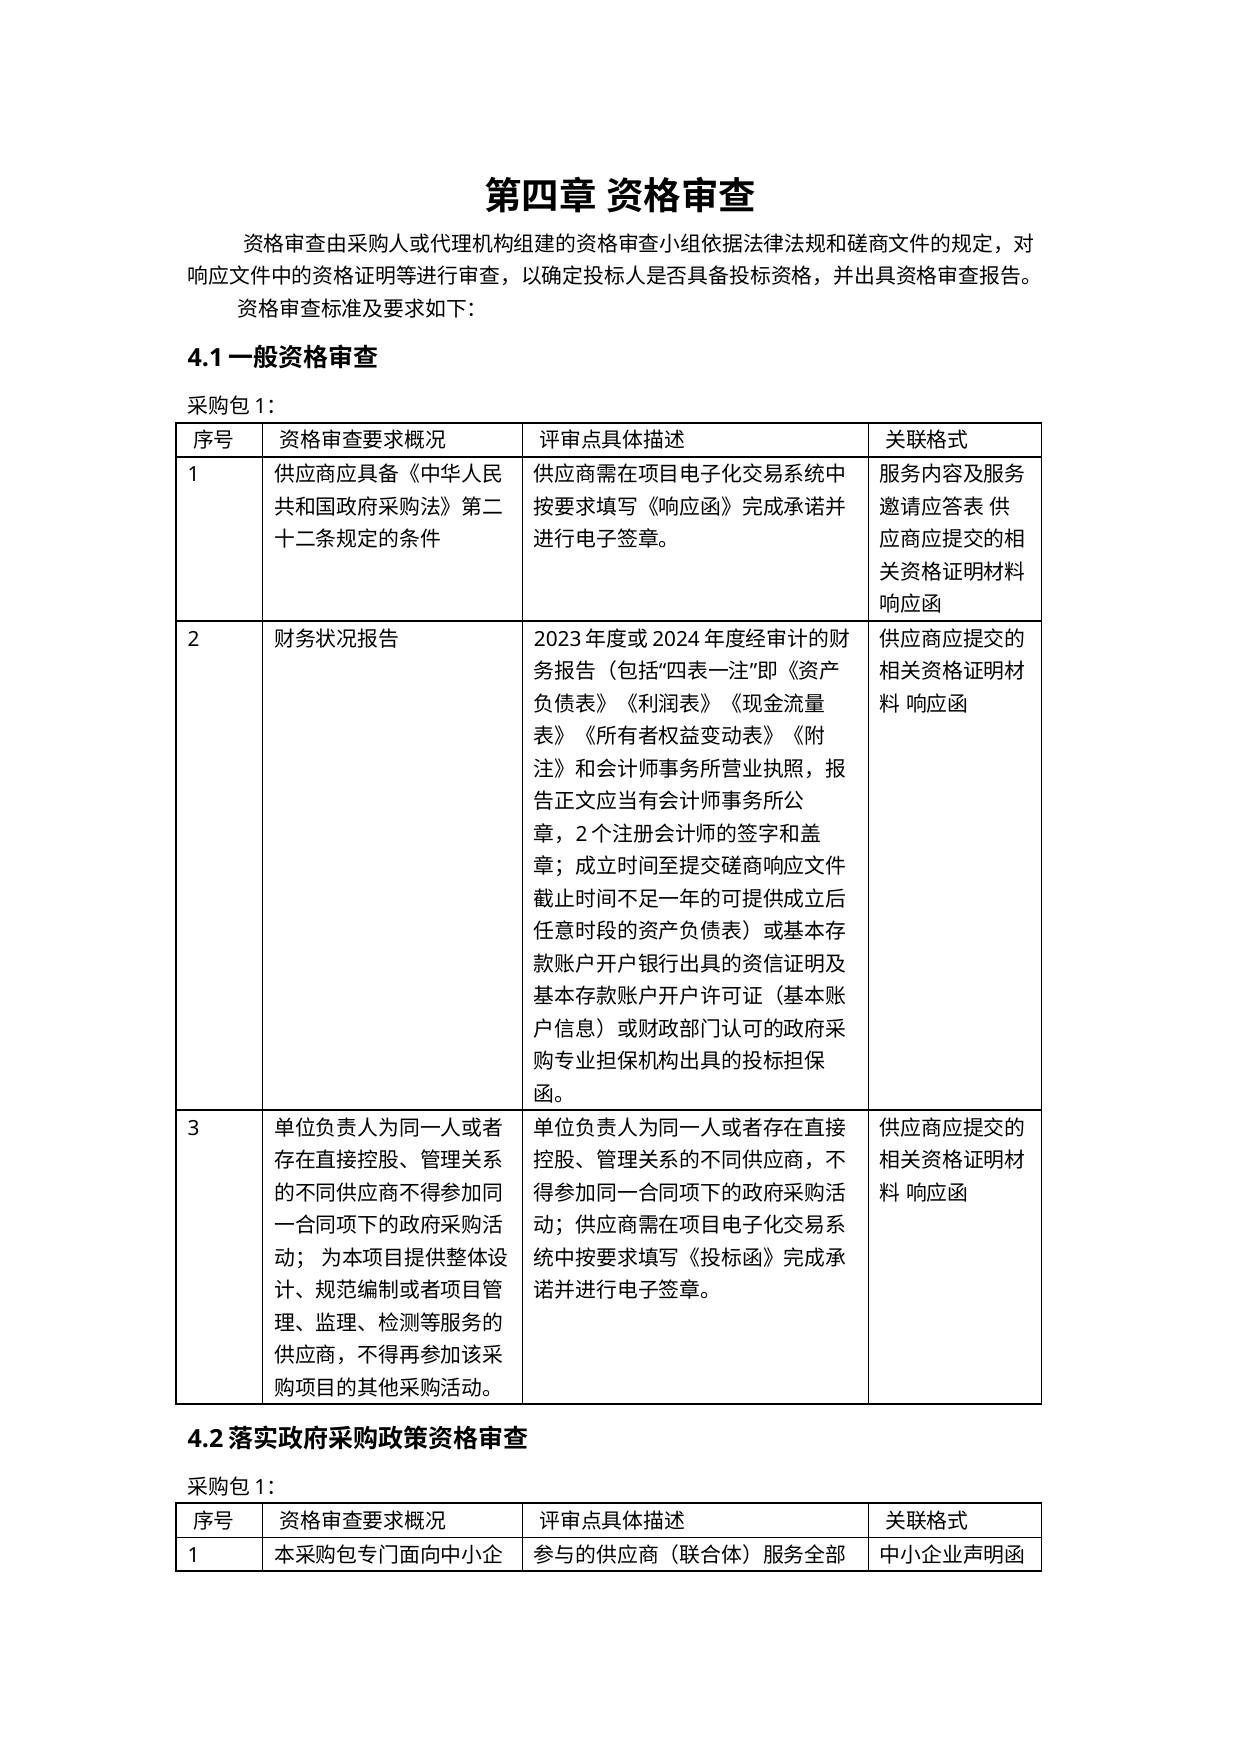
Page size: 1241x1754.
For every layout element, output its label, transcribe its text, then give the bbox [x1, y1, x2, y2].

table_cell 1 [177, 458, 262, 620]
text 4.1一般资格审查 [187, 324, 1053, 389]
table_cell 供应商应提交的相关资格证明材料 响应函 [869, 622, 1041, 1109]
table_cell 3 [177, 1111, 262, 1403]
text 采购包1： [187, 389, 1053, 422]
table_header 序号 [177, 424, 262, 456]
text 第四章 资格审查 [187, 162, 1053, 227]
table_cell 2023年度或2024年度经审计的财务报告（包括“四表一注”即《资产负债表》《利润表》《现金流量表》《所有者权益变动表》《附注》和会计师事务所营业执照，报告正文应当有会计师事务所公章，2个注册会计师的签字和盖章；成立时间至提交磋商响应文件截止时间不足一年的可提供成立后任意时段的资产负债表）或基本存款账户开户银行出具的资信证明及基本存款账户开户许可证（基本账户信息）或财政部门认可的政府采购专业担保机构出具的投标担保函。 [523, 622, 868, 1109]
table_header 关联格式 [869, 1504, 1041, 1536]
table_header 评审点具体描述 [523, 1504, 868, 1536]
table_header 序号 [177, 1504, 262, 1536]
table_cell 单位负责人为同一人或者存在直接控股、管理关系的不同供应商不得参加同一合同项下的政府采购活动； 为本项目提供整体设计、规范编制或者项目管理、监理、检测等服务的供应商，不得再参加该采购项目的其他采购活动。 [263, 1111, 522, 1403]
table_cell 服务内容及服务邀请应答表 供应商应提交的相关资格证明材料 响应函 [869, 458, 1041, 620]
table_cell 2 [177, 622, 262, 1109]
table_header 资格审查要求概况 [263, 424, 522, 456]
table_cell 供应商应具备《中华人民共和国政府采购法》第二十二条规定的条件 [263, 458, 522, 620]
table_cell 单位负责人为同一人或者存在直接控股、管理关系的不同供应商，不得参加同一合同项下的政府采购活动；供应商需在项目电子化交易系统中按要求填写《投标函》完成承诺并进行电子签章。 [523, 1111, 868, 1403]
table_header 资格审查要求概况 [263, 1504, 522, 1536]
text 资格审查标准及要求如下： [187, 292, 1053, 324]
text 4.2落实政府采购政策资格审查 [187, 1405, 1053, 1470]
text 采购包1： [187, 1470, 1053, 1502]
table_header 评审点具体描述 [523, 424, 868, 456]
table_cell 本采购包专门面向中小企业采购 [263, 1538, 522, 1570]
table_cell 供应商应提交的相关资格证明材料 响应函 [869, 1111, 1041, 1403]
table_header 关联格式 [869, 424, 1041, 456]
text 资格审查由采购人或代理机构组建的资格审查小组依据法律法规和磋商文件的规定，对响应文件中的资格证明等进行审查，以确定投标人是否具备投标资格，并出具资格审查报告。 [187, 227, 1053, 292]
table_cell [523, 1538, 868, 1570]
table_cell 1 [177, 1538, 262, 1570]
table_cell 供应商需在项目电子化交易系统中按要求填写《响应函》完成承诺并进行电子签章。 [523, 458, 868, 620]
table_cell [869, 1538, 1041, 1570]
table_cell 财务状况报告 [263, 622, 522, 1109]
